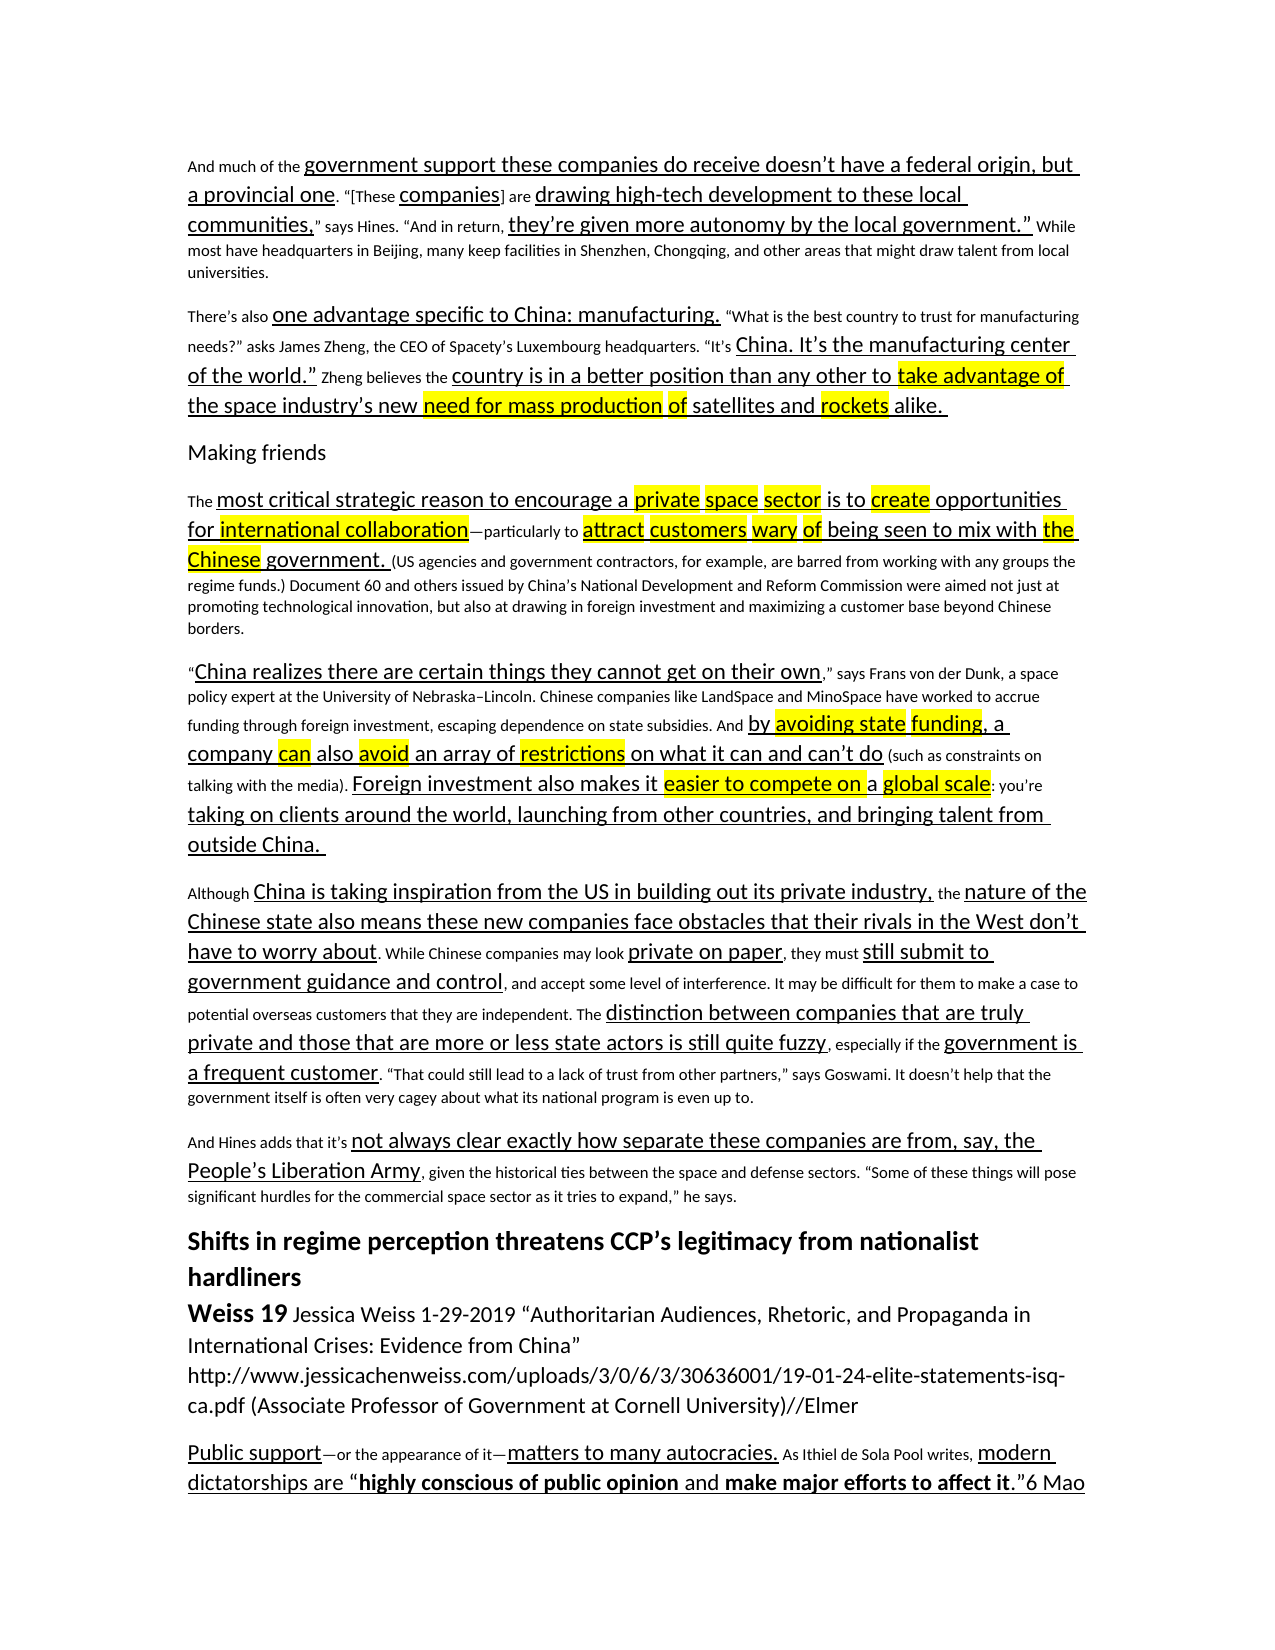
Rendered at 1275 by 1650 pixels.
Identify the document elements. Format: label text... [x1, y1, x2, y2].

text Although China is taking inspiration from the US in building out its private industry, the nature of the Chinese state also means these new companies face obstacles that their rivals in the West don’t have to worry about. While Chinese companies may look private on paper, they must still submit to government guidance and control, and accept some level of interference. It may be difficult for them to make a case to potential overseas customers that they are independent. The distinction between companies that are truly private and those that are more or less state actors is still quite fuzzy, especially if the government is a frequent customer. “That could still lead to a lack of trust from other partners,” says Goswami. It doesn’t help that the government itself is often very cagey about what its national program is even up to. [187, 877, 1087, 1108]
text And much of the government support these companies do receive doesn’t have a federal origin, but a provincial one. “[These companies] are drawing high-tech development to these local communities,” says Hines. “And in return, they’re given more autonomy by the local government.” While most have headquarters in Beijing, many keep facilities in Shenzhen, Chongqing, and other areas that might draw talent from local universities. [187, 150, 1087, 282]
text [187, 1438, 1087, 1497]
text “China realizes there are certain things they cannot get on their own,” says Frans von der Dunk, a space policy expert at the University of Nebraska–Lincoln. Chinese companies like LandSpace and MinoSpace have worked to accrue funding through foreign investment, escaping dependence on state subsidies. And by avoiding state funding, a company can also avoid an array of restrictions on what it can and can’t do (such as constraints on talking with the media). Foreign investment also makes it easier to compete on a global scale: you’re taking on clients around the world, launching from other countries, and bringing talent from outside China. [187, 657, 1087, 858]
text Weiss 19 Jessica Weiss 1-29-2019 “Authoritarian Audiences, Rhetoric, and Propaganda in International Crises: Evidence from China” http://www.jessicachenweiss.com/uploads/3/0/6/3/30636001/19-01-24-elite-statements-isq-ca.pdf (Associate Professor of Government at Cornell University)//Elmer [187, 1296, 1087, 1419]
text Making friends [187, 438, 1087, 466]
subtitle Shifts in regime perception threatens CCP’s legitimacy from nationalist hardliners [187, 1224, 1087, 1293]
text And Hines adds that it’s not always clear exactly how separate these companies are from, say, the People’s Liberation Army, given the historical ties between the space and defense sectors. “Some of these things will pose significant hurdles for the commercial space sector as it tries to expand,” he says. [187, 1126, 1087, 1206]
text The most critical strategic reason to encourage a private space sector is to create opportunities for international collaboration—particularly to attract customers wary of being seen to mix with the Chinese government. (US agencies and government contractors, for example, are barred from working with any groups the regime funds.) Document 60 and others issued by China’s National Development and Reform Commission were aimed not just at promoting technological innovation, but also at drawing in foreign investment and maximizing a customer base beyond Chinese borders. [187, 485, 1087, 639]
text There’s also one advantage specific to China: manufacturing. “What is the best country to trust for manufacturing needs?” asks James Zheng, the CEO of Spacety’s Luxembourg headquarters. “It’s China. It’s the manufacturing center of the world.” Zheng believes the country is in a better position than any other to take advantage of the space industry’s new need for mass production of satellites and rockets alike. [187, 300, 1087, 419]
